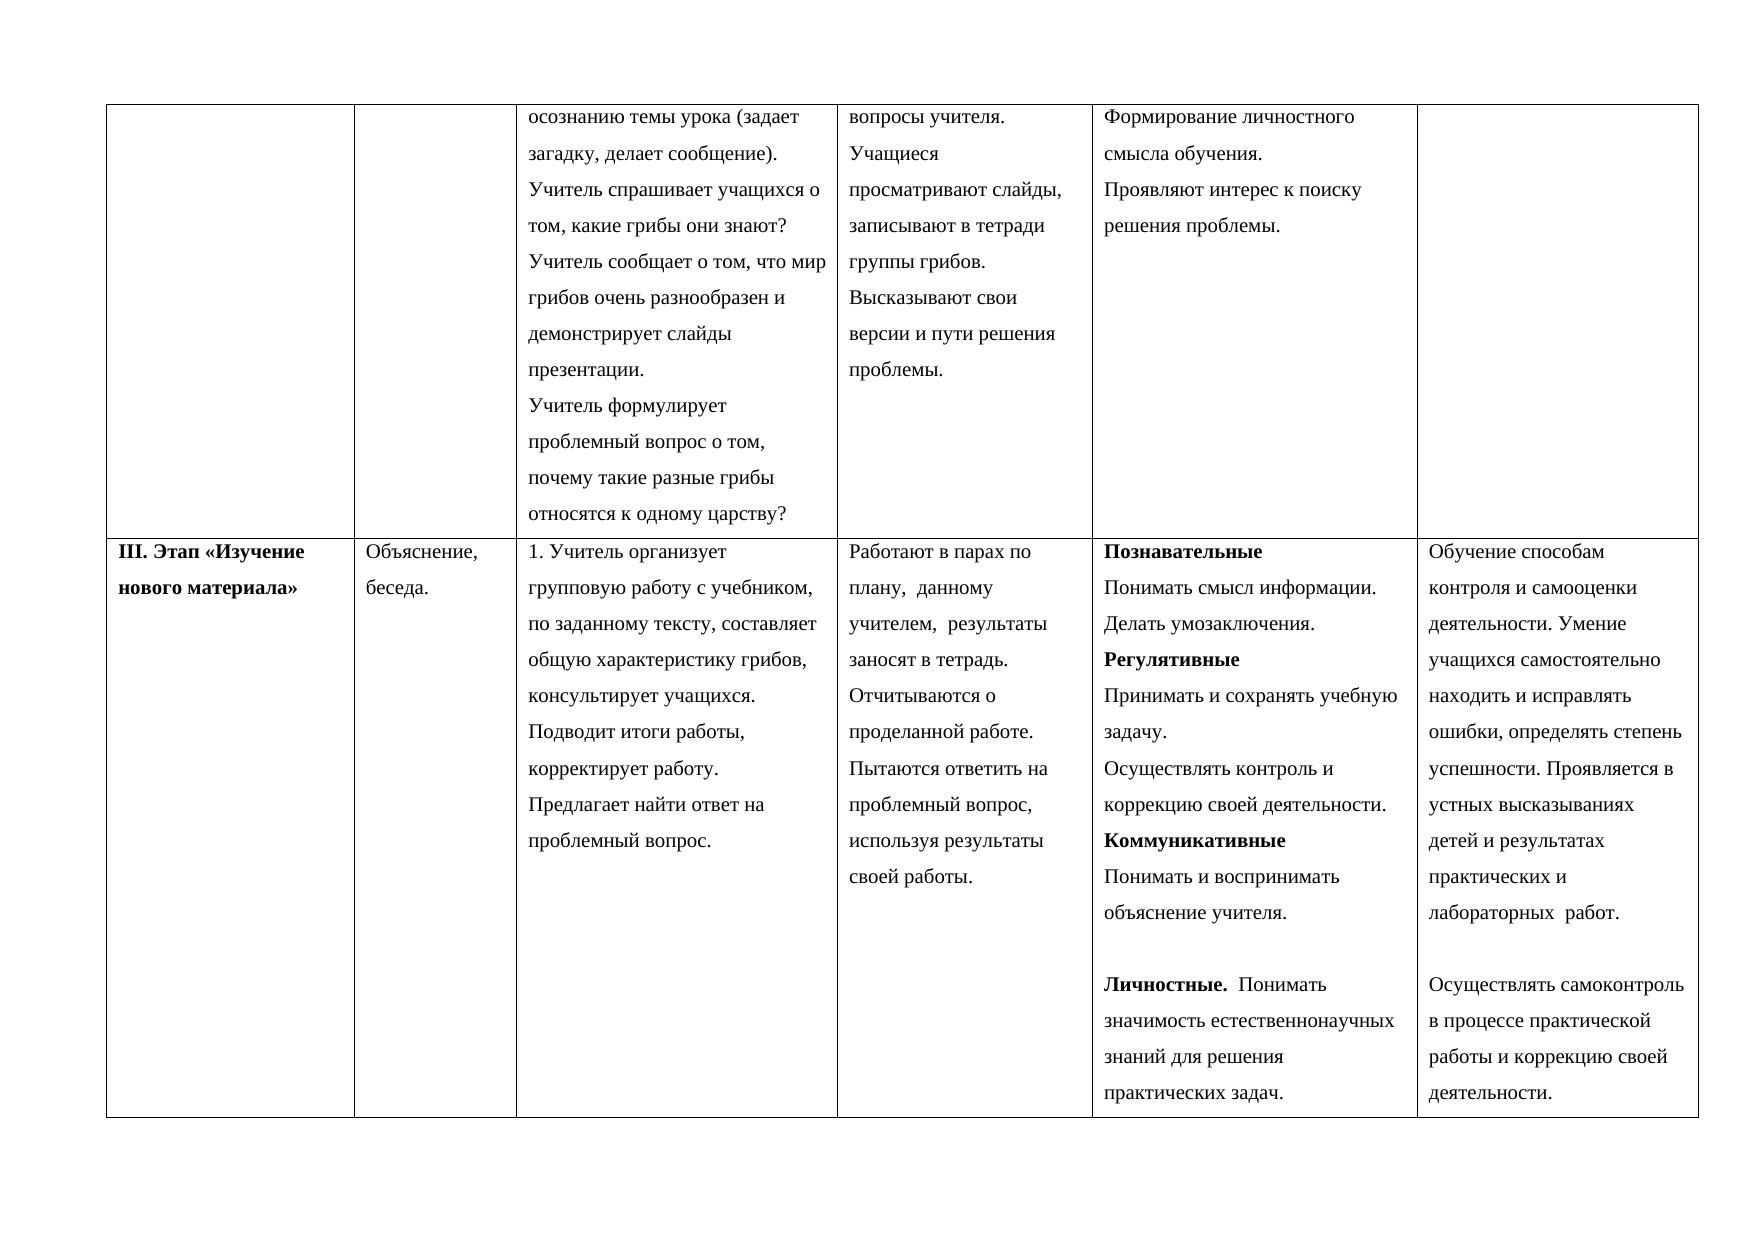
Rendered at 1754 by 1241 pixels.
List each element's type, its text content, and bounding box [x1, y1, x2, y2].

table_cell Объяснение, беседа. [355, 539, 516, 972]
table_cell [355, 105, 516, 538]
table_cell Познавательные Понимать смысл информации. Делать умозаключения. Регулятивные Принимать и сохранять учебную задачу. Осуществлять контроль и коррекцию своей деятельности. Коммуникативные Понимать и воспринимать объяснение учителя. [1093, 539, 1417, 972]
table_cell Работают в парах по плану, данному учителем, результаты заносят в тетрадь. Отчитываются о проделанной работе. Пытаются ответить на проблемный вопрос, используя результаты своей работы. [838, 539, 1092, 972]
table_cell 1. Учитель организует групповую работу с учебником, по заданному тексту, составляет общую характеристику грибов, консультирует учащихся. Подводит итоги работы, корректирует работу. Предлагает найти ответ на проблемный вопрос. [517, 539, 837, 972]
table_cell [838, 105, 1092, 538]
table_cell Обучение способам контроля и самооценки деятельности. Умение учащихся самостоятельно находить и исправлять ошибки, определять степень успешности. Проявляется в устных высказываниях детей и результатах практических и лабораторных работ. [1418, 539, 1698, 972]
table_cell [107, 105, 354, 538]
table_cell [355, 972, 516, 1117]
table_cell III. Этап «Изучение нового материала» [107, 539, 354, 972]
table_cell [838, 972, 1092, 1117]
table_cell [1418, 105, 1698, 538]
table_cell [517, 972, 837, 1117]
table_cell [1418, 972, 1698, 1117]
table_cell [1093, 972, 1417, 1117]
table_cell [517, 105, 837, 538]
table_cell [1093, 105, 1417, 538]
table_cell [107, 972, 354, 1117]
